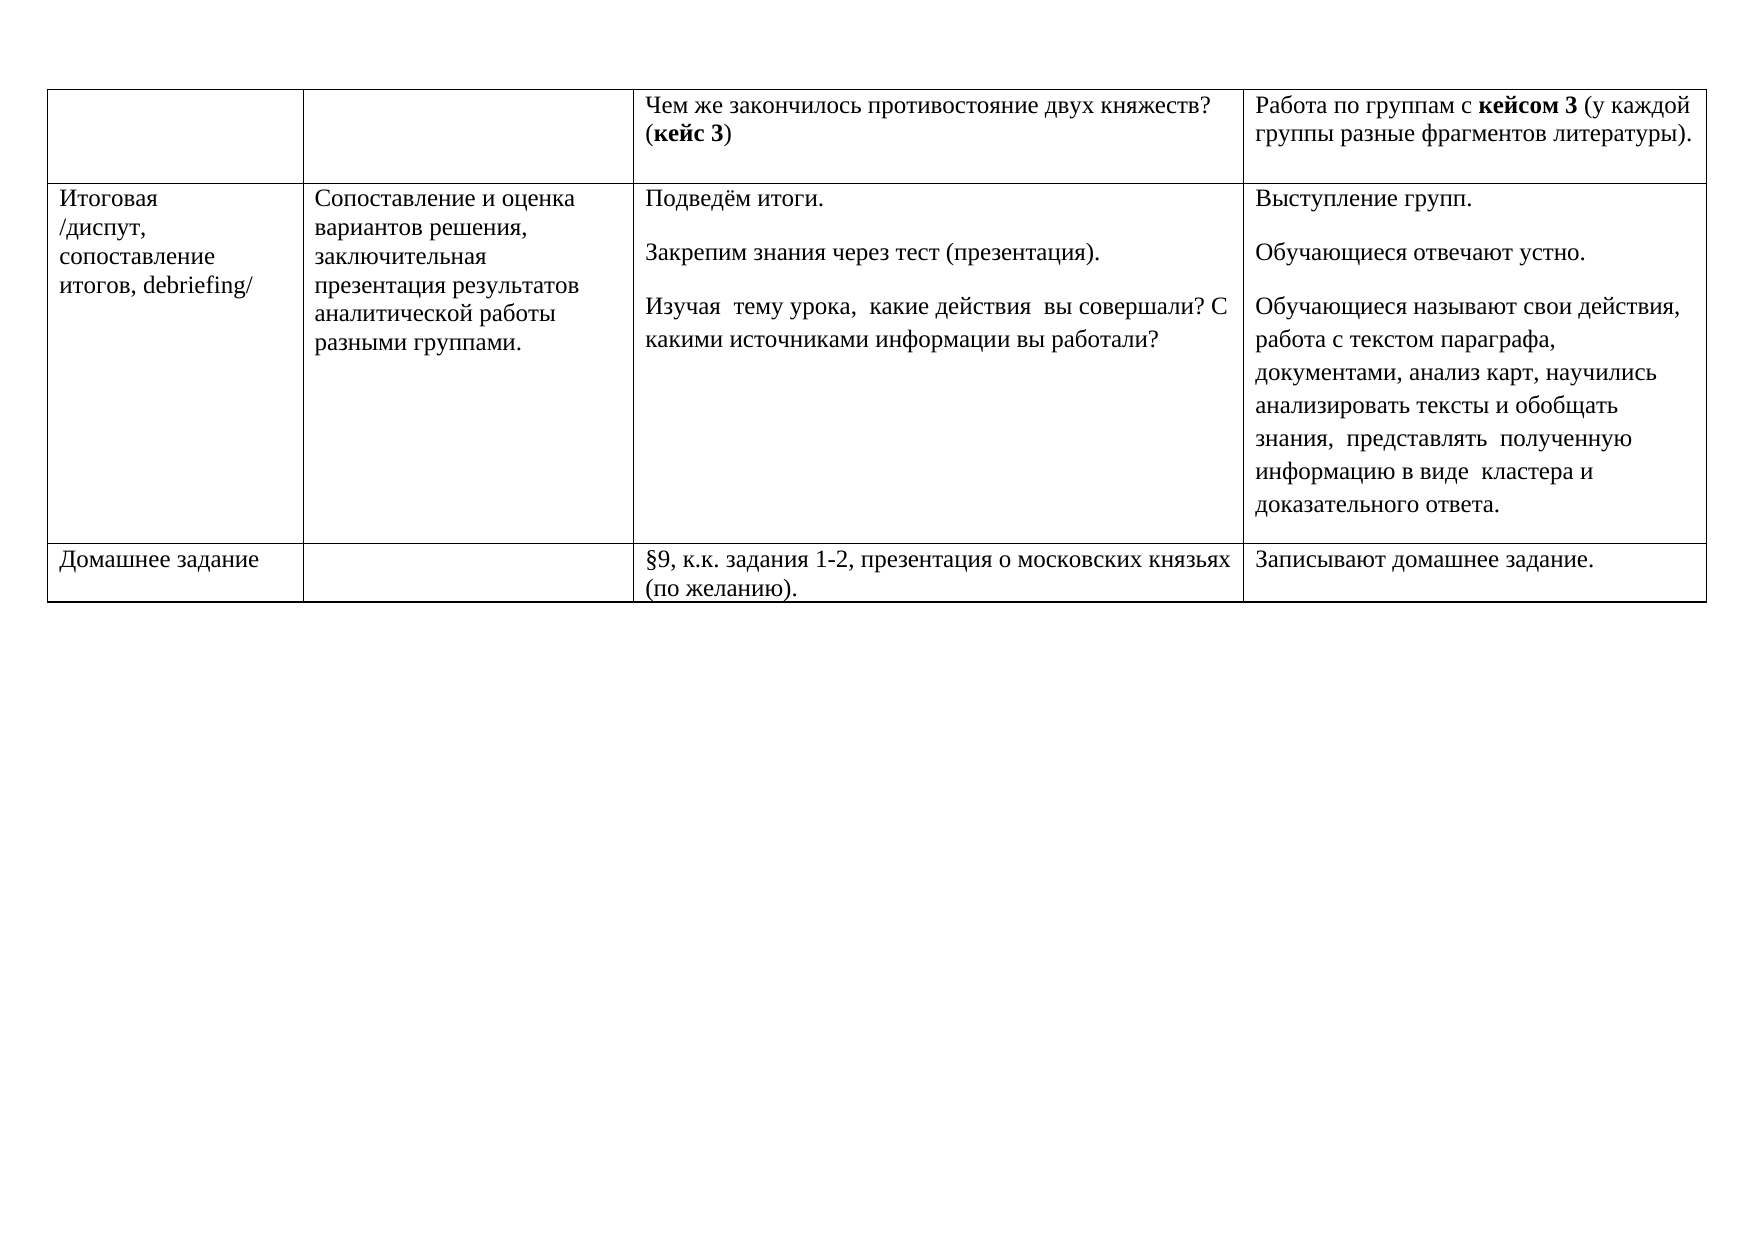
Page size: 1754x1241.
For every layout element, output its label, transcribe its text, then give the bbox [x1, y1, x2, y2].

table_cell Работа по группам с кейсом 3 (у каждой группы разные фрагментов литературы). [1244, 90, 1706, 182]
table_cell [304, 544, 633, 601]
table_cell Домашнее задание [48, 544, 303, 601]
table_cell Итоговая /диспут, сопоставление итогов, debriefing/ [48, 184, 303, 543]
table_cell Сопоставление и оценка вариантов решения, заключительная презентация результатов аналитической работы разными группами. [304, 184, 633, 543]
table_cell [48, 90, 303, 182]
table_cell Чем же закончилось противостояние двух княжеств? (кейс 3) [634, 90, 1243, 182]
table_cell Записывают домашнее задание. [1244, 544, 1706, 601]
table_cell [304, 90, 633, 182]
table_cell Выступление групп. Обучающиеся отвечают устно. Обучающиеся называют свои действия, работа с текстом параграфа, документами, анализ карт, научились анализировать тексты и обобщать знания, представлять полученную информацию в виде кластера и доказательного ответа. [1244, 184, 1706, 543]
table_cell Подведём итоги. Закрепим знания через тест (презентация). Изучая тему урока, какие действия вы совершали? С какими источниками информации вы работали? [634, 184, 1243, 543]
table_cell §9, к.к. задания 1-2, презентация о московских князьях (по желанию). [634, 544, 1243, 601]
